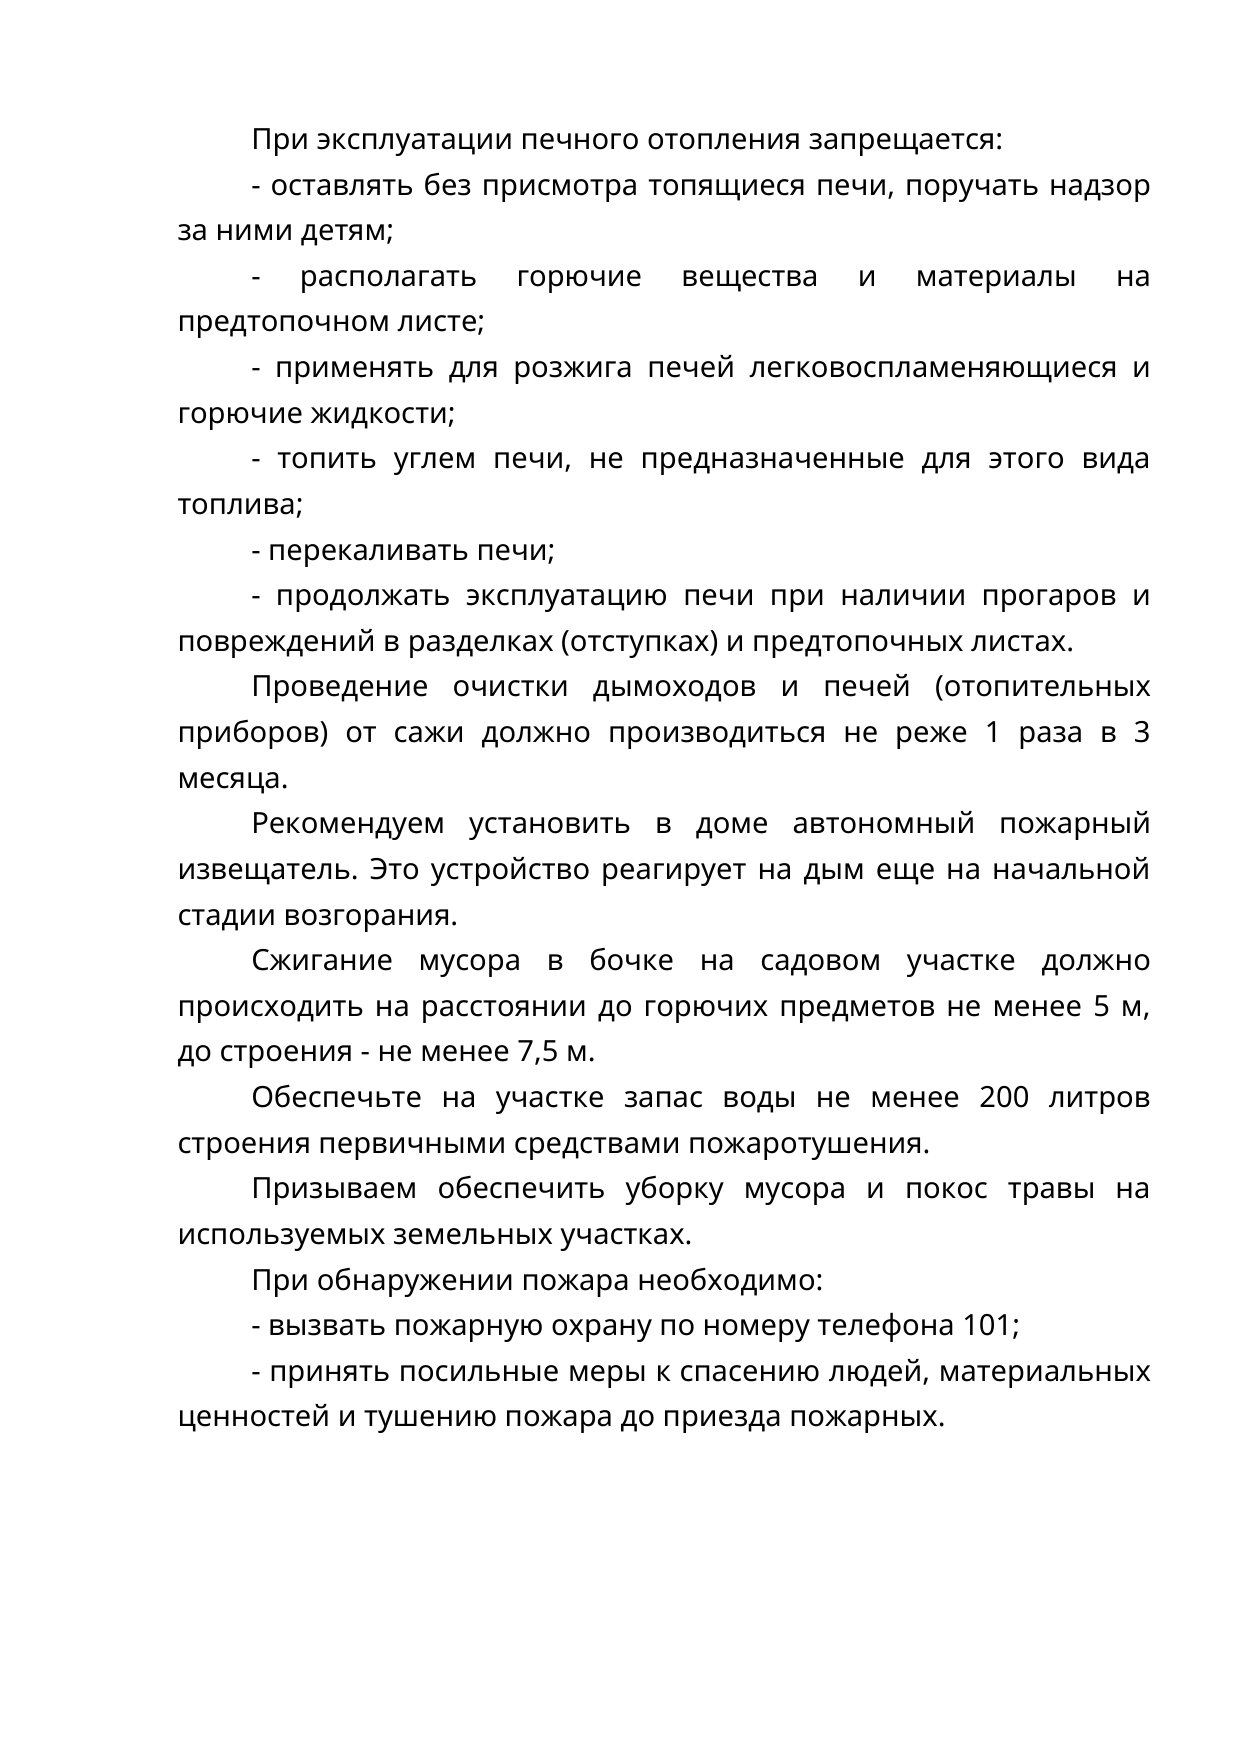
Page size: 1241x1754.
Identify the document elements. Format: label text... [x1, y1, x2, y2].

text - топить углем печи, не предназначенные для этого вида топлива; [177, 437, 1152, 523]
text - оставлять без присмотра топящиеся печи, поручать надзор за ними детям; [177, 164, 1152, 249]
text - продолжать эксплуатацию печи при наличии прогаров и повреждений в разделках (отступках) и предтопочных листах. [177, 574, 1152, 660]
text - перекаливать печи; [177, 529, 1152, 568]
text - вызвать пожарную охрану по номеру телефона 101; [177, 1304, 1152, 1344]
text Рекомендуем установить в доме автономный пожарный извещатель. Это устройство реагирует на дым еще на начальной стадии возгорания. [177, 802, 1152, 933]
text При эксплуатации печного отопления запрещается: [177, 118, 1152, 158]
text Сжигание мусора в бочке на садовом участке должно происходить на расстоянии до горючих предметов не менее 5 м, до строения - не менее 7,5 м. [177, 939, 1152, 1070]
text Обеспечьте на участке запас воды не менее 200 литров строения первичными средствами пожаротушения. [177, 1076, 1152, 1162]
text - принять посильные меры к спасению людей, материальных ценностей и тушению пожара до приезда пожарных. [177, 1350, 1152, 1435]
text - располагать горючие вещества и материалы на предтопочном листе; [177, 255, 1152, 340]
text Призываем обеспечить уборку мусора и покос травы на используемых земельных участках. [177, 1167, 1152, 1253]
text При обнаружении пожара необходимо: [177, 1259, 1152, 1298]
text - применять для розжига печей легковоспламеняющиеся и горючие жидкости; [177, 346, 1152, 432]
text Проведение очистки дымоходов и печей (отопительных приборов) от сажи должно производиться не реже 1 раза в 3 месяца. [177, 666, 1152, 797]
